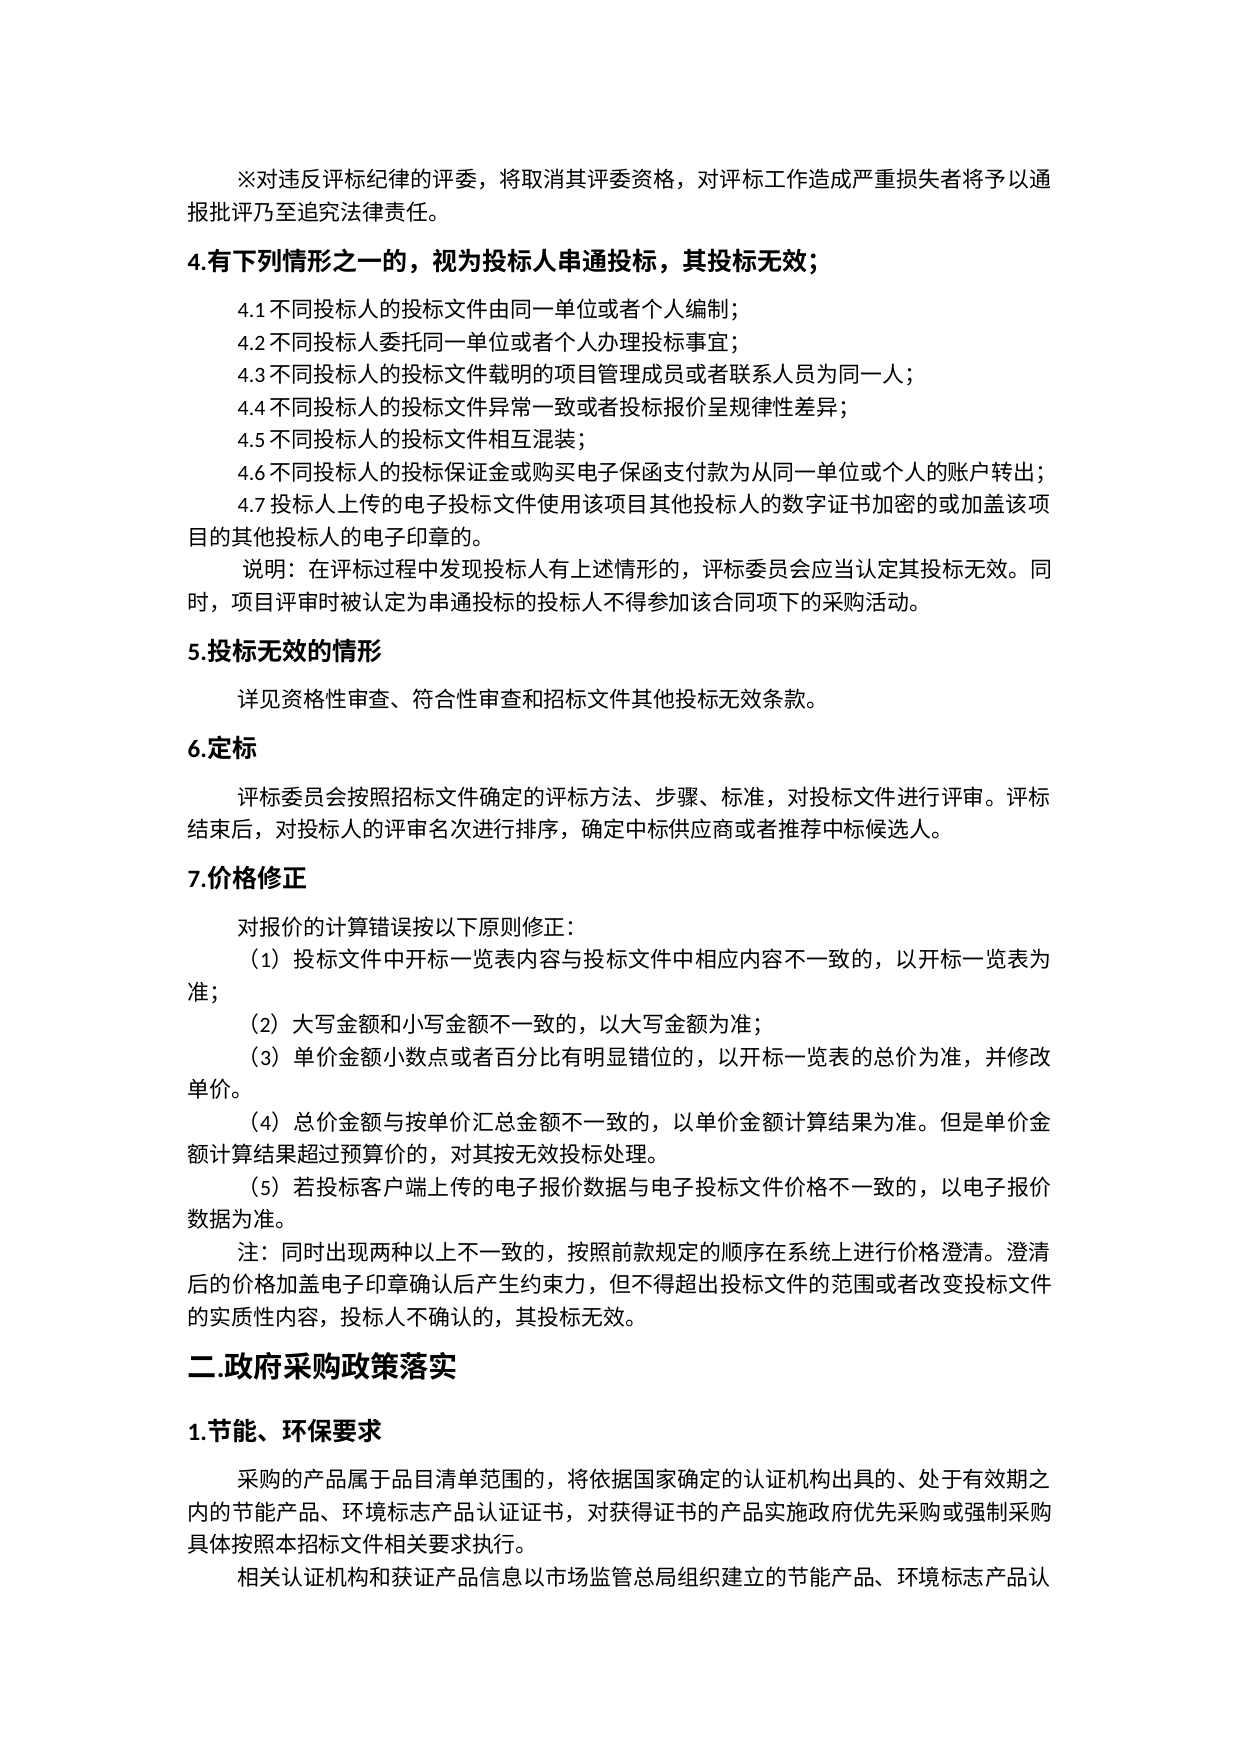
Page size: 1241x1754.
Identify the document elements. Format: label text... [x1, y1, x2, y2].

text 说明：在评标过程中发现投标人有上述情形的，评标委员会应当认定其投标无效。同时，项目评审时被认定为串通投标的投标人不得参加该合同项下的采购活动。 [187, 552, 1053, 617]
text 4.2不同投标人委托同一单位或者个人办理投标事宜； [187, 324, 1053, 357]
text 6.定标 [187, 714, 1053, 779]
text （2）大写金额和小写金额不一致的，以大写金额为准； [187, 1007, 1053, 1039]
text 4.7投标人上传的电子投标文件使用该项目其他投标人的数字证书加密的或加盖该项目的其他投标人的电子印章的。 [187, 487, 1053, 552]
text 详见资格性审查、符合性审查和招标文件其他投标无效条款。 [187, 682, 1053, 714]
text 4.4不同投标人的投标文件异常一致或者投标报价呈规律性差异； [187, 389, 1053, 422]
text 4.有下列情形之一的，视为投标人串通投标，其投标无效； [187, 227, 1053, 292]
text 4.6不同投标人的投标保证金或购买电子保函支付款为从同一单位或个人的账户转出； [187, 454, 1053, 487]
text 7.价格修正 [187, 844, 1053, 909]
text （3）单价金额小数点或者百分比有明显错位的，以开标一览表的总价为准，并修改单价。 [187, 1039, 1053, 1104]
text 注：同时出现两种以上不一致的，按照前款规定的顺序在系统上进行价格澄清。澄清后的价格加盖电子印章确认后产生约束力，但不得超出投标文件的范围或者改变投标文件的实质性内容，投标人不确认的，其投标无效。 [187, 1234, 1053, 1332]
text 评标委员会按照招标文件确定的评标方法、步骤、标准，对投标文件进行评审。评标结束后，对投标人的评审名次进行排序，确定中标供应商或者推荐中标候选人。 [187, 779, 1053, 844]
text （5）若投标客户端上传的电子报价数据与电子投标文件价格不一致的，以电子报价数据为准。 [187, 1169, 1053, 1234]
text 二.政府采购政策落实 [187, 1332, 1053, 1397]
text 4.5不同投标人的投标文件相互混装； [187, 422, 1053, 454]
text （4）总价金额与按单价汇总金额不一致的，以单价金额计算结果为准。但是单价金额计算结果超过预算价的，对其按无效投标处理。 [187, 1104, 1053, 1169]
text 采购的产品属于品目清单范围的，将依据国家确定的认证机构出具的、处于有效期之内的节能产品、环境标志产品认证证书，对获得证书的产品实施政府优先采购或强制采购，具体按照本招标文件相关要求执行。 [187, 1462, 1053, 1559]
text 对报价的计算错误按以下原则修正： [187, 909, 1053, 942]
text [187, 1559, 1053, 1592]
text 4.3不同投标人的投标文件载明的项目管理成员或者联系人员为同一人； [187, 357, 1053, 389]
text ※对违反评标纪律的评委，将取消其评委资格，对评标工作造成严重损失者将予以通报批评乃至追究法律责任。 [187, 162, 1053, 227]
text （1）投标文件中开标一览表内容与投标文件中相应内容不一致的，以开标一览表为准； [187, 942, 1053, 1007]
text 1.节能、环保要求 [187, 1397, 1053, 1462]
text 5.投标无效的情形 [187, 617, 1053, 682]
text 4.1不同投标人的投标文件由同一单位或者个人编制； [187, 292, 1053, 324]
